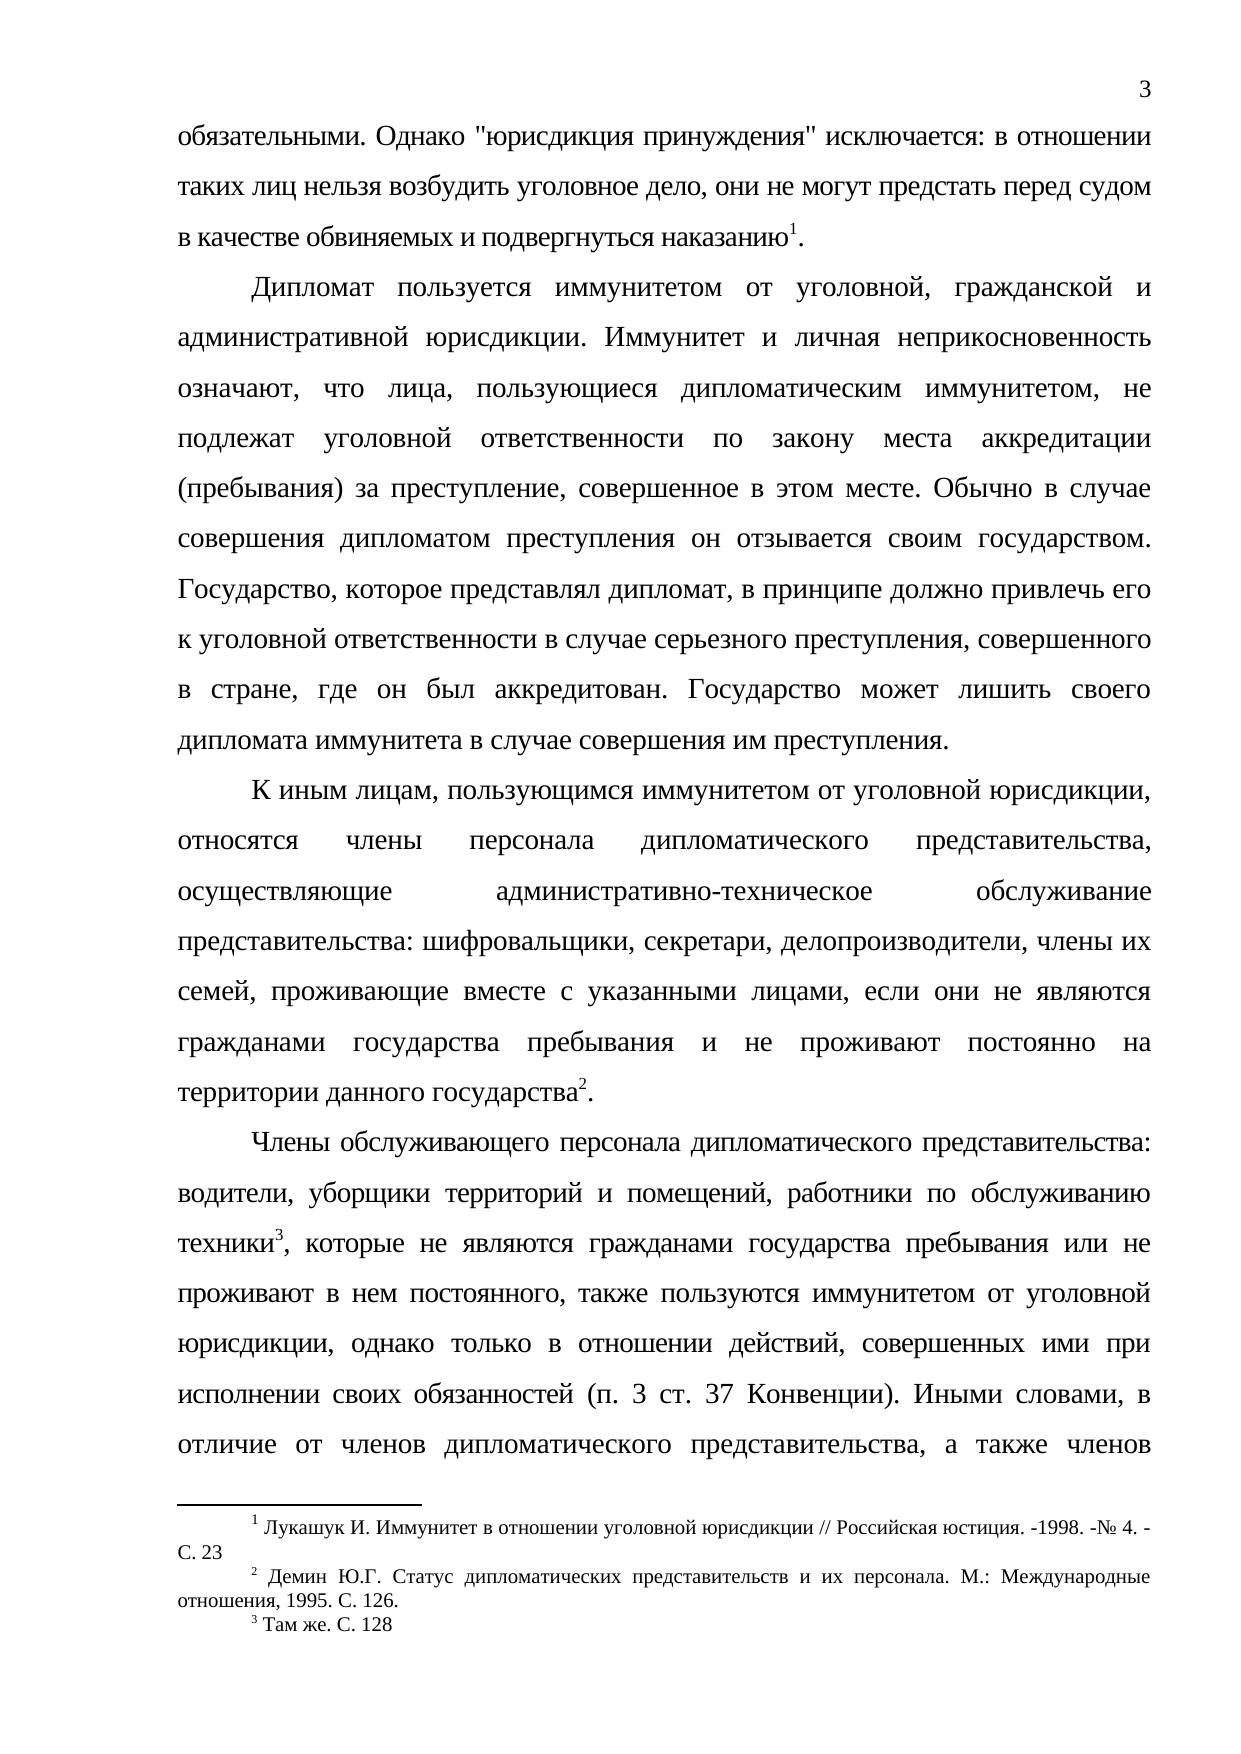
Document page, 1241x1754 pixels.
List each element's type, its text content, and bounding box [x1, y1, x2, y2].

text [177, 118, 1152, 252]
text Дипломат пользуется иммунитетом от уголовной, гражданской и административной юрисдикции. Иммунитет и личная неприкосновенность означают, что лица, пользующиеся дипломатическим иммунитетом, не подлежат уголовной ответственности по закону места аккредитации (пребывания) за преступление, совершенное в этом месте. Обычно в случае совершения дипломатом преступления он отзывается своим государством. Государство, которое представлял дипломат, в принципе должно привлечь его к уголовной ответственности в случае серьезного преступления, совершенного в стране, где он был аккредитован. Государство может лишить своего дипломата иммунитета в случае совершения им преступления. [177, 269, 1152, 755]
text К иным лицам, пользующимся иммунитетом от уголовной юрисдикции, относятся члены персонала дипломатического представительства, осуществляющие административно-техническое обслуживание представительства: шифровальщики, секретари, делопроизводители, члены их семей, проживающие вместе с указанными лицами, если они не являются гражданами государства пребывания и не проживают постоянно на территории данного государства. [177, 772, 1152, 1108]
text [177, 1124, 1152, 1460]
